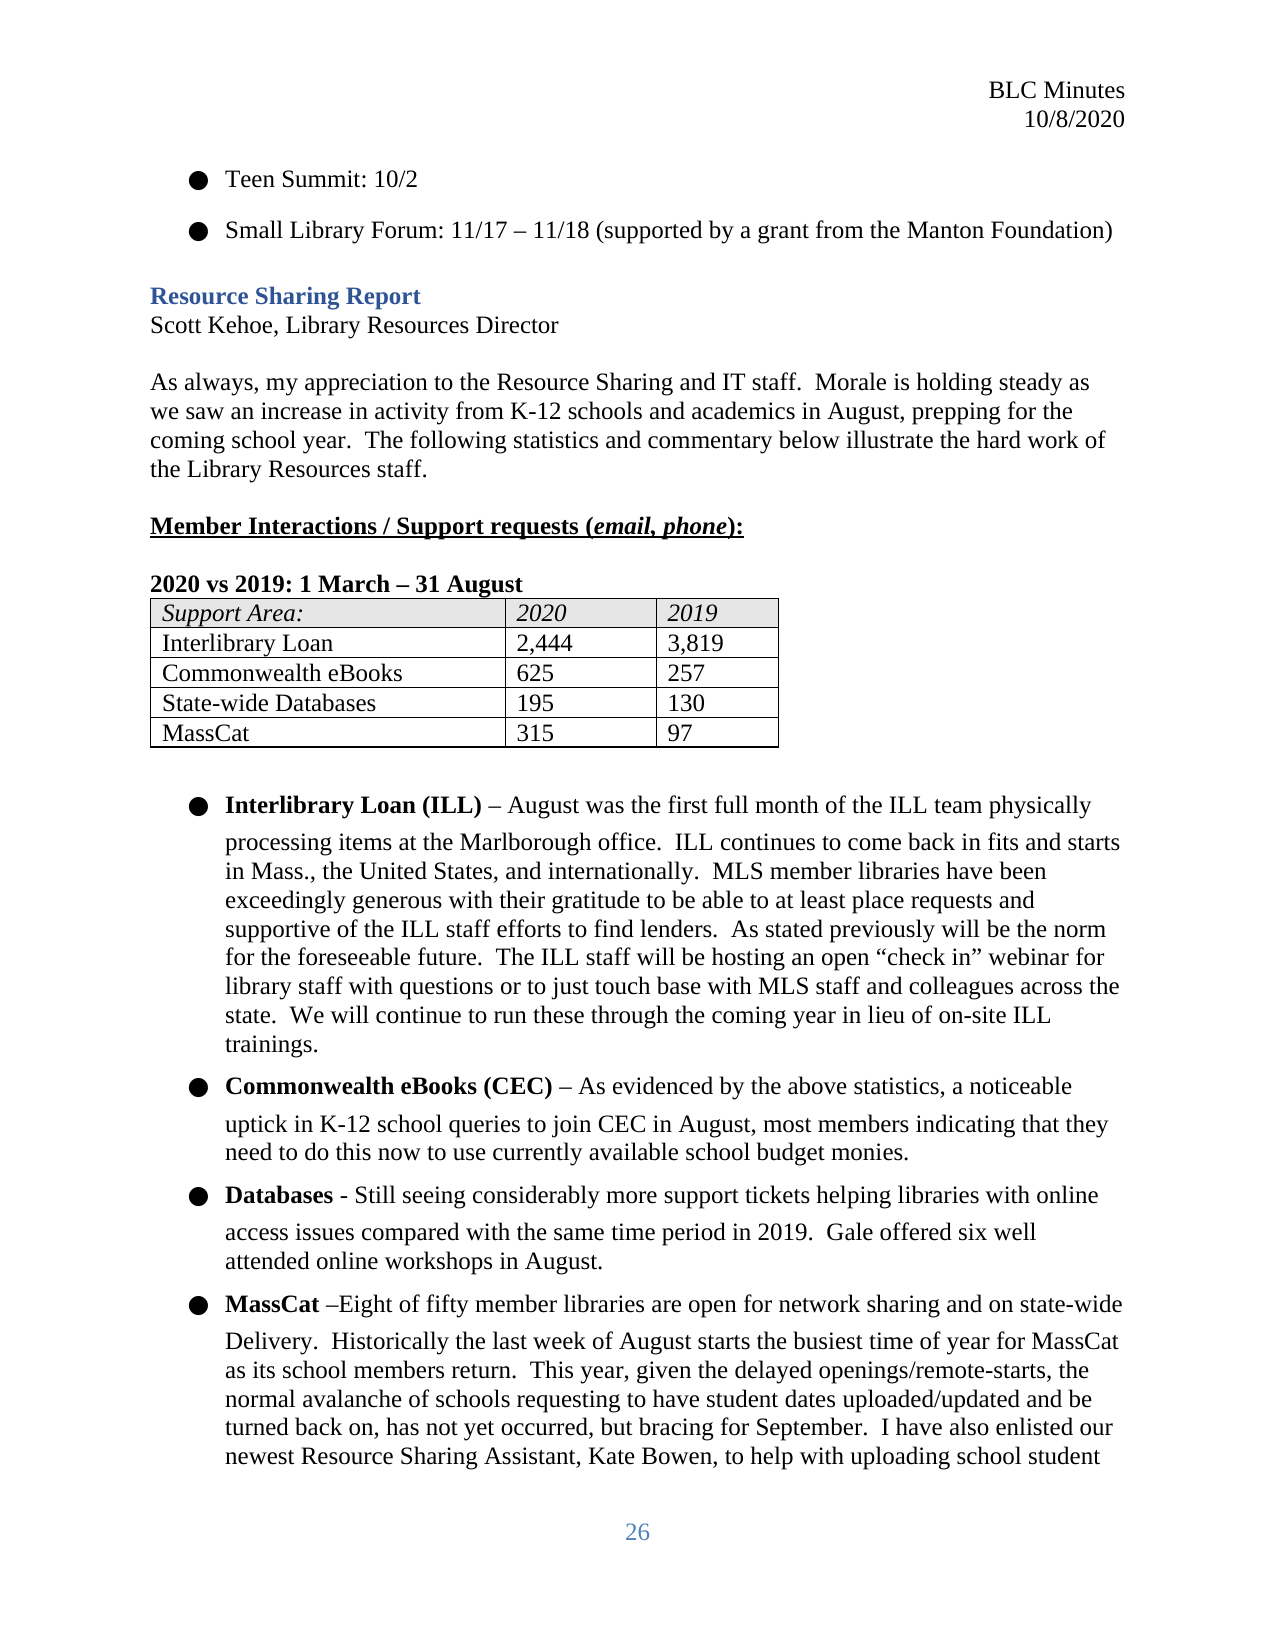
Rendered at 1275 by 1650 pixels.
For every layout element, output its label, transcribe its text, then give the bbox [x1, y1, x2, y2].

text 2020 vs 2019: 1 March – 31 August [150, 540, 1125, 597]
table_cell Interlibrary Loan [151, 628, 505, 657]
table_cell MassCat [151, 718, 505, 746]
list Databases - Still seeing considerably more support tickets helping libraries with online access issues compared with the same time period in 2019. Gale offered six well attended online workshops in August. [187, 1166, 1125, 1275]
text Resource Sharing Report [150, 281, 1125, 310]
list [187, 1275, 1125, 1470]
table_cell 315 [506, 718, 656, 746]
table_cell 625 [506, 658, 656, 687]
table_cell 195 [506, 688, 656, 717]
list Commonwealth eBooks (CEC) – As evidenced by the above statistics, a noticeable uptick in K-12 school queries to join CEC in August, most members indicating that they need to do this now to use currently available school budget monies. [187, 1057, 1125, 1166]
text As always, my appreciation to the Resource Sharing and IT staff. Morale is holding steady as we saw an increase in activity from K-12 schools and academics in August, prepping for the coming school year. The following statistics and commentary below illustrate the hard work of the Library Resources staff. [150, 367, 1125, 482]
list Small Library Forum: 11/17 – 11/18 (supported by a grant from the Manton Foundation) [187, 201, 1125, 252]
text Member Interactions / Support requests (email, phone): [150, 511, 1125, 540]
table_cell 97 [657, 718, 778, 746]
list Interlibrary Loan (ILL) – August was the first full month of the ILL team physically processing items at the Marlborough office. ILL continues to come back in fits and starts in Mass., the United States, and internationally. MLS member libraries have been exceedingly generous with their gratitude to be able to at least place requests and supportive of the ILL staff efforts to find lenders. As stated previously will be the norm for the foreseeable future. The ILL staff will be hosting an open “check in” webinar for library staff with questions or to just touch base with MLS staff and colleagues across the state. We will continue to run these through the coming year in lieu of on-site ILL trainings. [187, 776, 1125, 1057]
table_cell 3,819 [657, 628, 778, 657]
table_cell 257 [657, 658, 778, 687]
text Scott Kehoe, Library Resources Director [150, 310, 1125, 339]
table_header 2019 [657, 599, 778, 627]
table_cell 2,444 [506, 628, 656, 657]
table_header Support Area: [151, 599, 505, 627]
table_cell Commonwealth eBooks [151, 658, 505, 687]
list Teen Summit: 10/2 [187, 150, 1125, 201]
table_cell 130 [657, 688, 778, 717]
table_header 2020 [506, 599, 656, 627]
table_cell State-wide Databases [151, 688, 505, 717]
